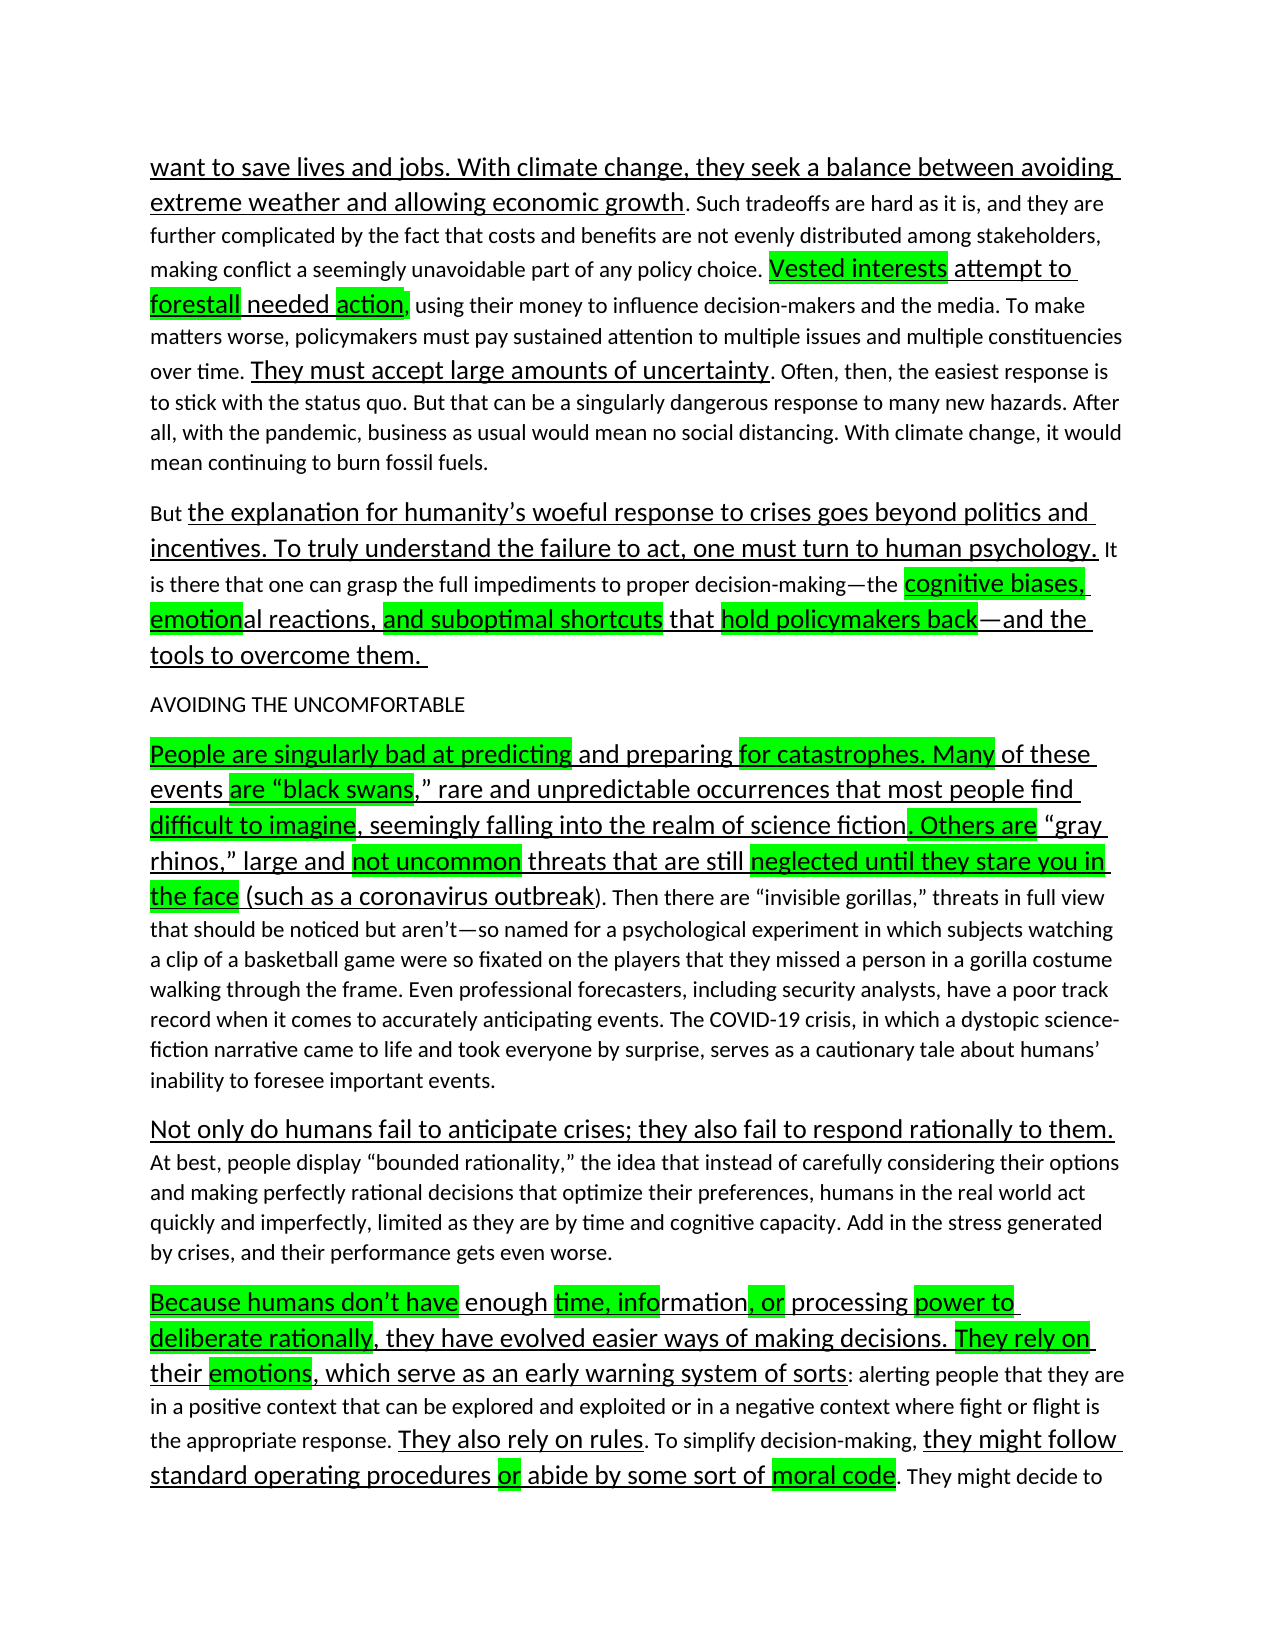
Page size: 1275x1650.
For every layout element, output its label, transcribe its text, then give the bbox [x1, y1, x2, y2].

text But the explanation for humanity’s woeful response to crises goes beyond politics and incentives. To truly understand the failure to act, one must turn to human psychology. It is there that one can grasp the full impediments to proper decision-making—the cognitive biases, emotional reactions, and suboptimal shortcuts that hold policymakers back—and the tools to overcome them. [150, 495, 1125, 671]
text AVOIDING THE UNCOMFORTABLE [150, 690, 1125, 718]
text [150, 1285, 1125, 1491]
text Not only do humans fail to anticipate crises; they also fail to respond rationally to them. At best, people display “bounded rationality,” the idea that instead of carefully considering their options and making perfectly rational decisions that optimize their preferences, humans in the real world act quickly and imperfectly, limited as they are by time and cognitive capacity. Add in the stress generated by crises, and their performance gets even worse. [150, 1113, 1125, 1267]
text People are singularly bad at predicting and preparing for catastrophes. Many of these events are “black swans,” rare and unpredictable occurrences that most people find difficult to imagine, seemingly falling into the realm of science fiction. Others are “gray rhinos,” large and not uncommon threats that are still neglected until they stare you in the face (such as a coronavirus outbreak). Then there are “invisible gorillas,” threats in full view that should be noticed but aren’t—so named for a psychological experiment in which subjects watching a clip of a basketball game were so fixated on the players that they missed a person in a gorilla costume walking through the frame. Even professional forecasters, including security analysts, have a poor track record when it comes to accurately anticipating events. The COVID-19 crisis, in which a dystopic science-fiction narrative came to life and took everyone by surprise, serves as a cautionary tale about humans’ inability to foresee important events. [150, 737, 1125, 1094]
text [150, 150, 1125, 477]
